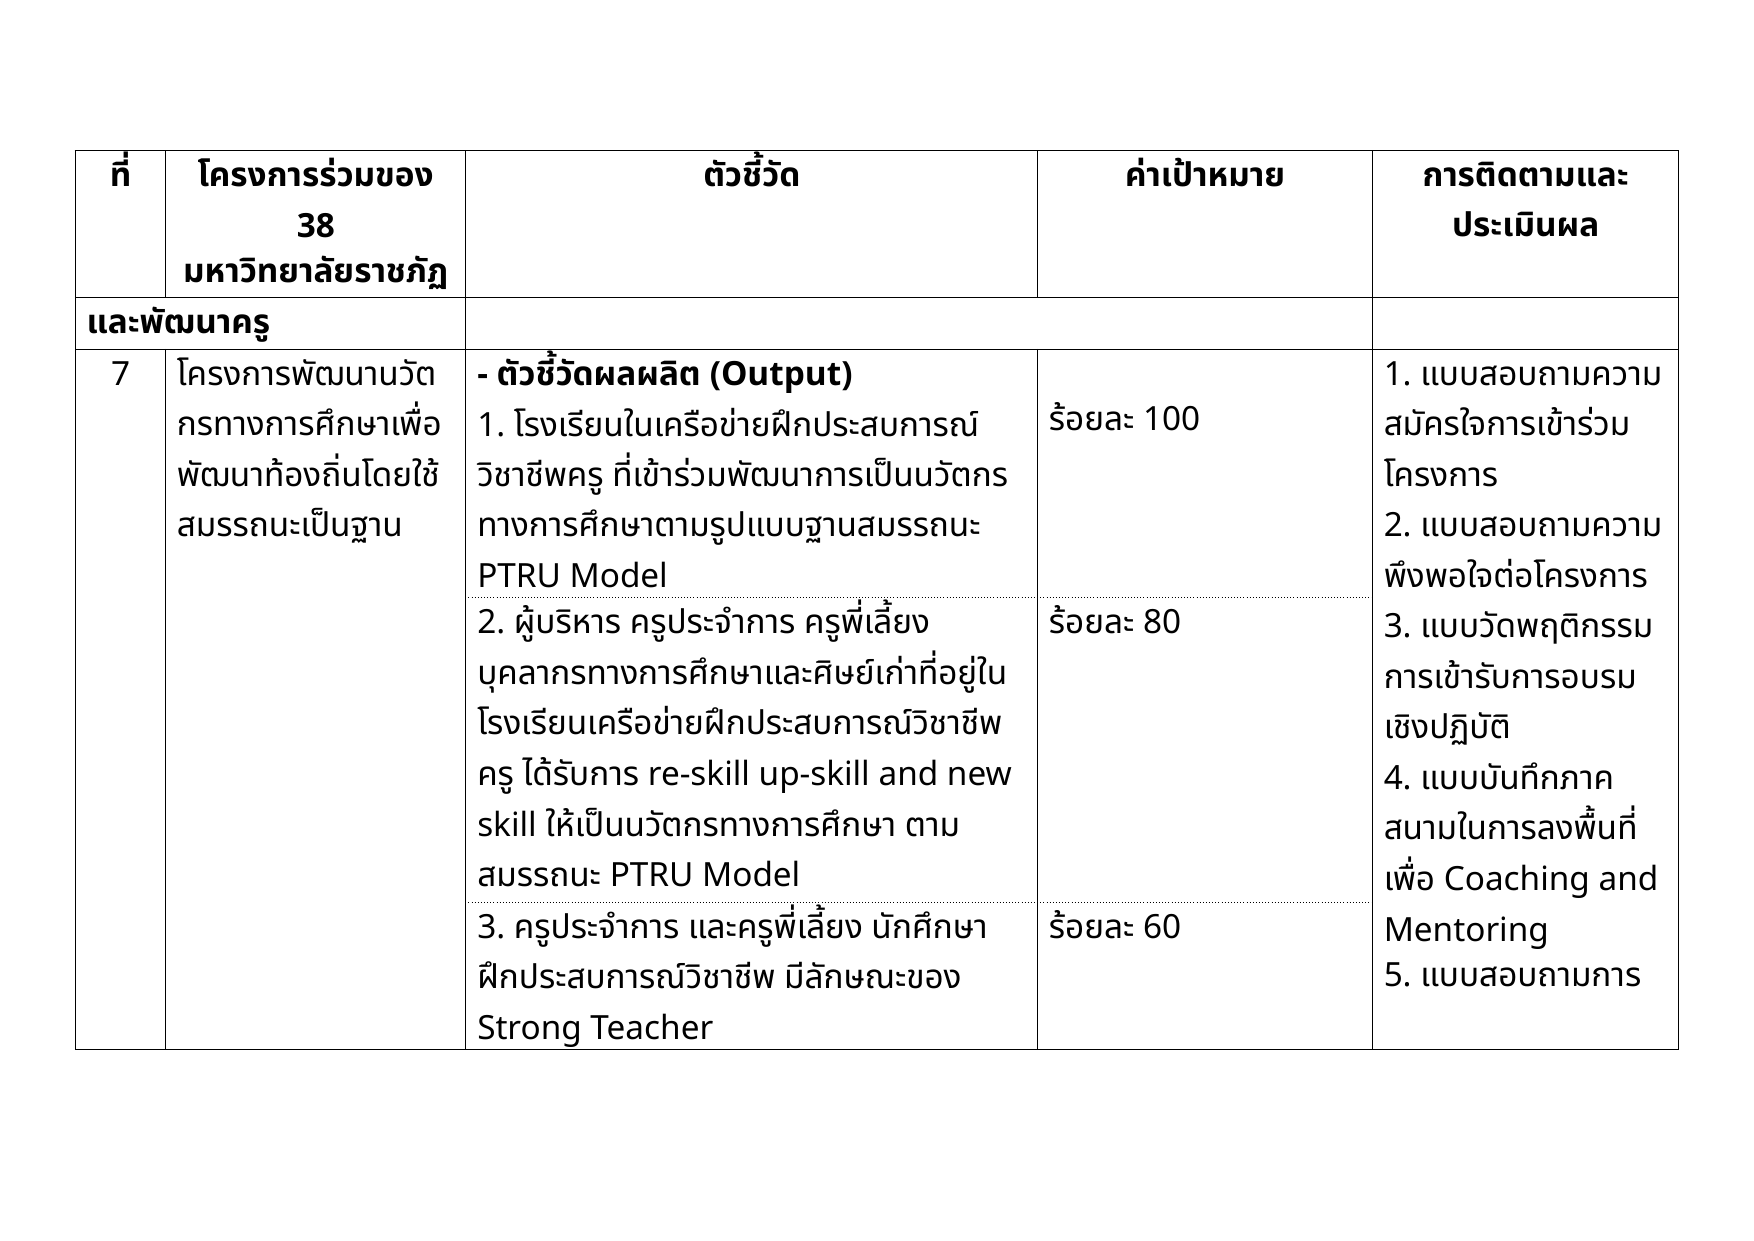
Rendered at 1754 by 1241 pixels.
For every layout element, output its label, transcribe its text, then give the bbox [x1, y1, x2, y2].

table_header ตัวชี้วัด [466, 151, 1037, 297]
table_cell [1373, 298, 1678, 349]
table_cell 1. แบบสอบถามความสมัครใจการเข้าร่วมโครงการ 2. แบบสอบถามความพึงพอใจต่อโครงการ 3. แบบวัดพฤติกรรมการเข้ารับการอบรมเชิงปฏิบัติ 4. แบบบันทึกภาคสนามในการลงพื้นที่เพื่อ Coaching and Mentoring 5. แบบสอบถามการแลกเปลี่ยนเรียนรู้ [1373, 350, 1678, 1049]
table_cell 7 [76, 350, 165, 1049]
table_header โครงการร่วมของ 38 มหาวิทยาลัยราชภัฏ [166, 151, 465, 297]
table_header ที่ [76, 151, 165, 297]
table_cell โครงการพัฒนานวัตกรทางการศึกษาเพื่อพัฒนาท้องถิ่นโดยใช้สมรรถนะเป็นฐาน [166, 350, 465, 1049]
table_cell - ตัวชี้วัดผลผลิต (Output) 1. โรงเรียนในเครือข่ายฝึกประสบการณ์วิชาชีพครู ที่เข้าร่วมพัฒนาการเป็นนวัตกรทางการศึกษาตามรูปแบบฐานสมรรถนะ PTRU Model [466, 350, 1037, 597]
table_cell ร้อยละ 60 [1038, 902, 1372, 1049]
table_cell 3. ครูประจำการ และครูพี่เลี้ยง นักศึกษาฝึกประสบการณ์วิชาชีพ มีลักษณะของ Strong Teacher [466, 902, 1037, 1049]
table_cell ร้อยละ 100 [1038, 350, 1372, 597]
table_cell ร้อยละ 80 [1038, 597, 1372, 902]
table_cell ยุทธศาสตร์ที่ 2 การผลิตและพัฒนาครู [76, 298, 465, 349]
table_header ค่าเป้าหมาย [1038, 151, 1372, 297]
table_header การติดตามและประเมินผล [1373, 151, 1678, 297]
table_cell [466, 298, 1372, 349]
table_cell 2. ผู้บริหาร ครูประจำการ ครูพี่เลี้ยง บุคลากรทางการศึกษาและศิษย์เก่าที่อยู่ในโรงเรียนเครือข่ายฝึกประสบการณ์วิชาชีพครู ได้รับการ re-skill up-skill and new skill ให้เป็นนวัตกรทางการศึกษา ตามสมรรถนะ PTRU Model [466, 597, 1037, 902]
